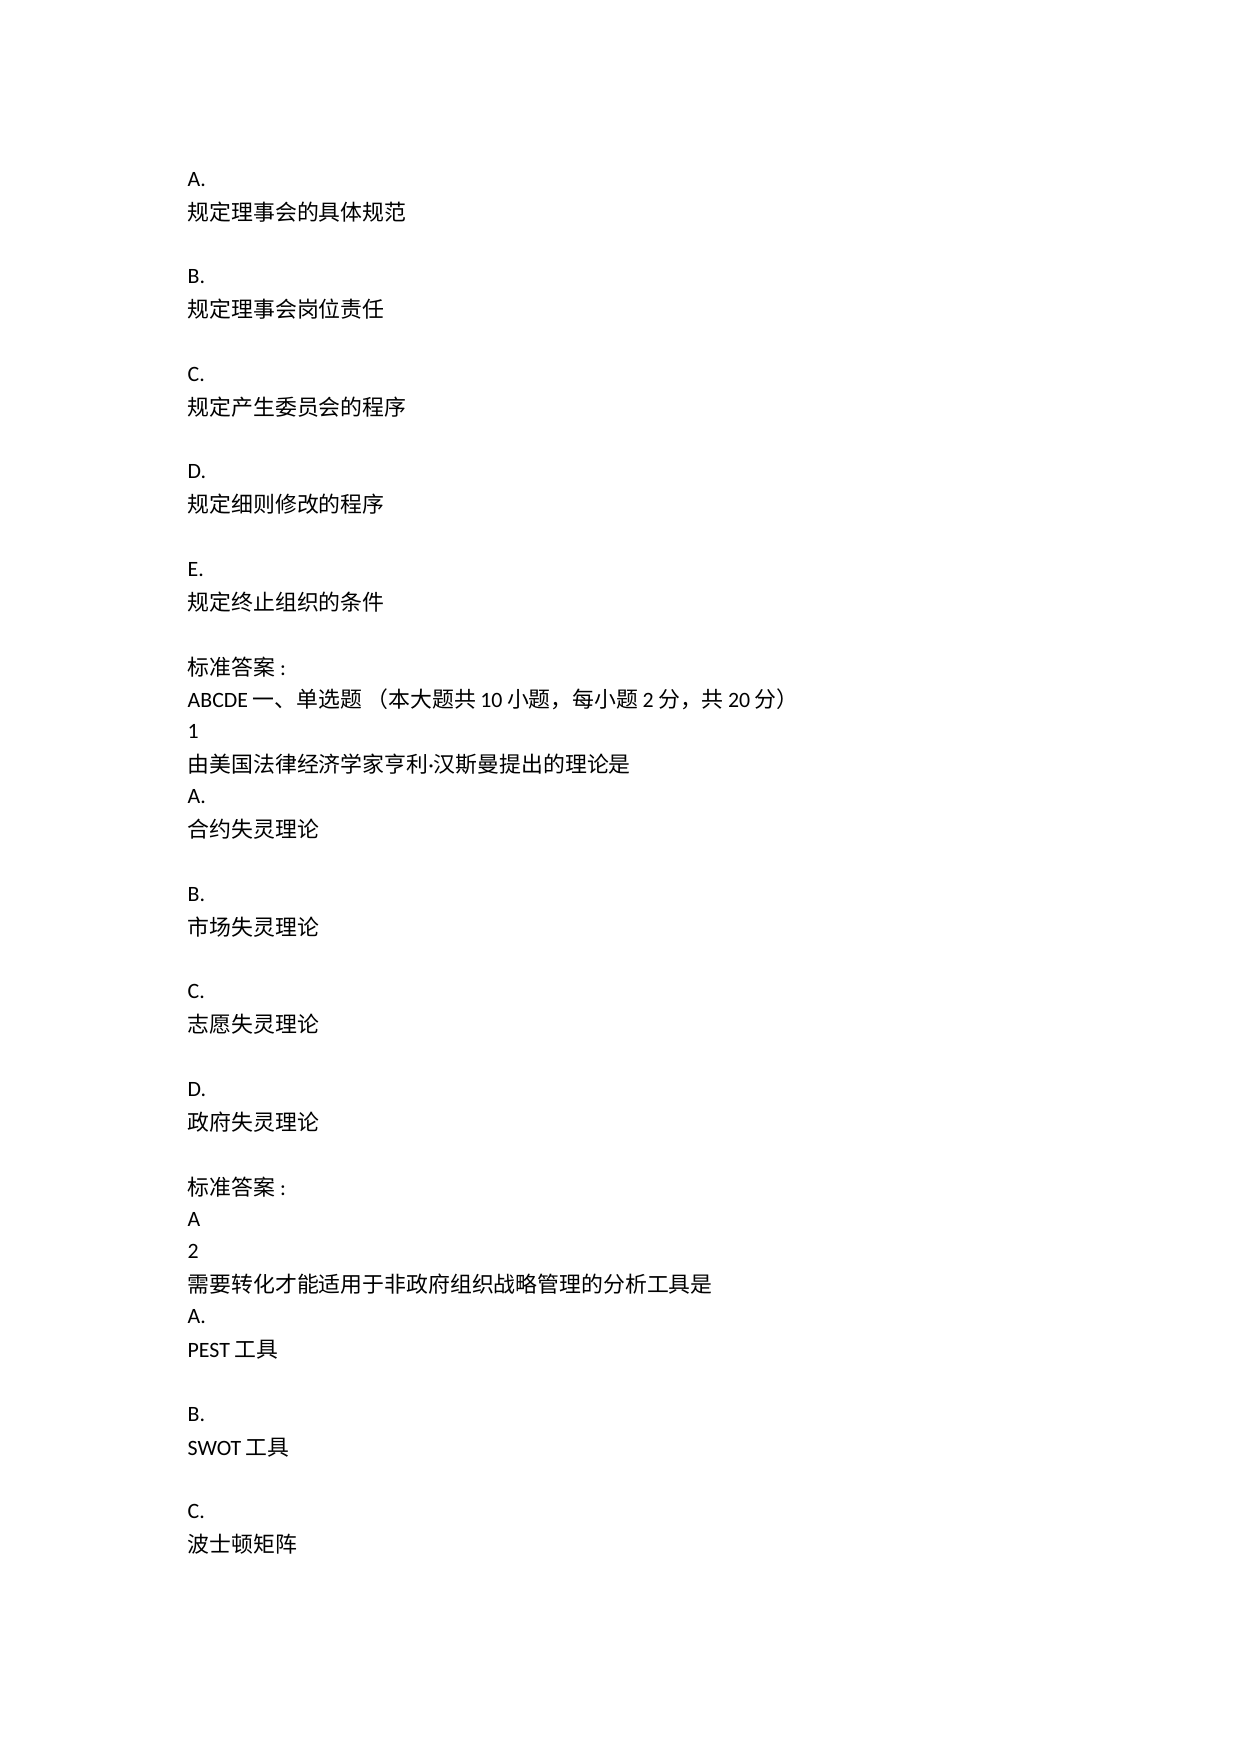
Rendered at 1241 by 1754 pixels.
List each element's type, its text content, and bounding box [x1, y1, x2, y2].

text 市场失灵理论 [187, 909, 1053, 942]
text 规定产生委员会的程序 [187, 389, 1053, 422]
text 规定理事会的具体规范 [187, 194, 1053, 227]
text B. [187, 877, 1053, 909]
text C. [187, 1494, 1053, 1527]
text ABCDE一、单选题 （本大题共10小题，每小题2分，共20分） [187, 682, 1053, 714]
text C. [187, 357, 1053, 389]
text 需要转化才能适用于非政府组织战略管理的分析工具是 [187, 1267, 1053, 1299]
text 波士顿矩阵 [187, 1527, 1053, 1559]
text 由美国法律经济学家亨利·汉斯曼提出的理论是 [187, 747, 1053, 779]
text E. [187, 552, 1053, 584]
text 标准答案 : [187, 649, 1053, 682]
text A. [187, 1299, 1053, 1332]
text 1 [187, 714, 1053, 747]
text 政府失灵理论 [187, 1104, 1053, 1137]
text SWOT工具 [187, 1429, 1053, 1462]
text 规定理事会岗位责任 [187, 292, 1053, 324]
text B. [187, 259, 1053, 292]
text 2 [187, 1234, 1053, 1267]
text 标准答案 : [187, 1169, 1053, 1202]
text B. [187, 1397, 1053, 1429]
text A [187, 1202, 1053, 1234]
text 志愿失灵理论 [187, 1007, 1053, 1039]
text D. [187, 454, 1053, 487]
text D. [187, 1072, 1053, 1104]
text 合约失灵理论 [187, 812, 1053, 844]
text A. [187, 779, 1053, 812]
text A. [187, 162, 1053, 194]
text PEST工具 [187, 1332, 1053, 1364]
text 规定细则修改的程序 [187, 487, 1053, 519]
text C. [187, 974, 1053, 1007]
text 规定终止组织的条件 [187, 584, 1053, 617]
